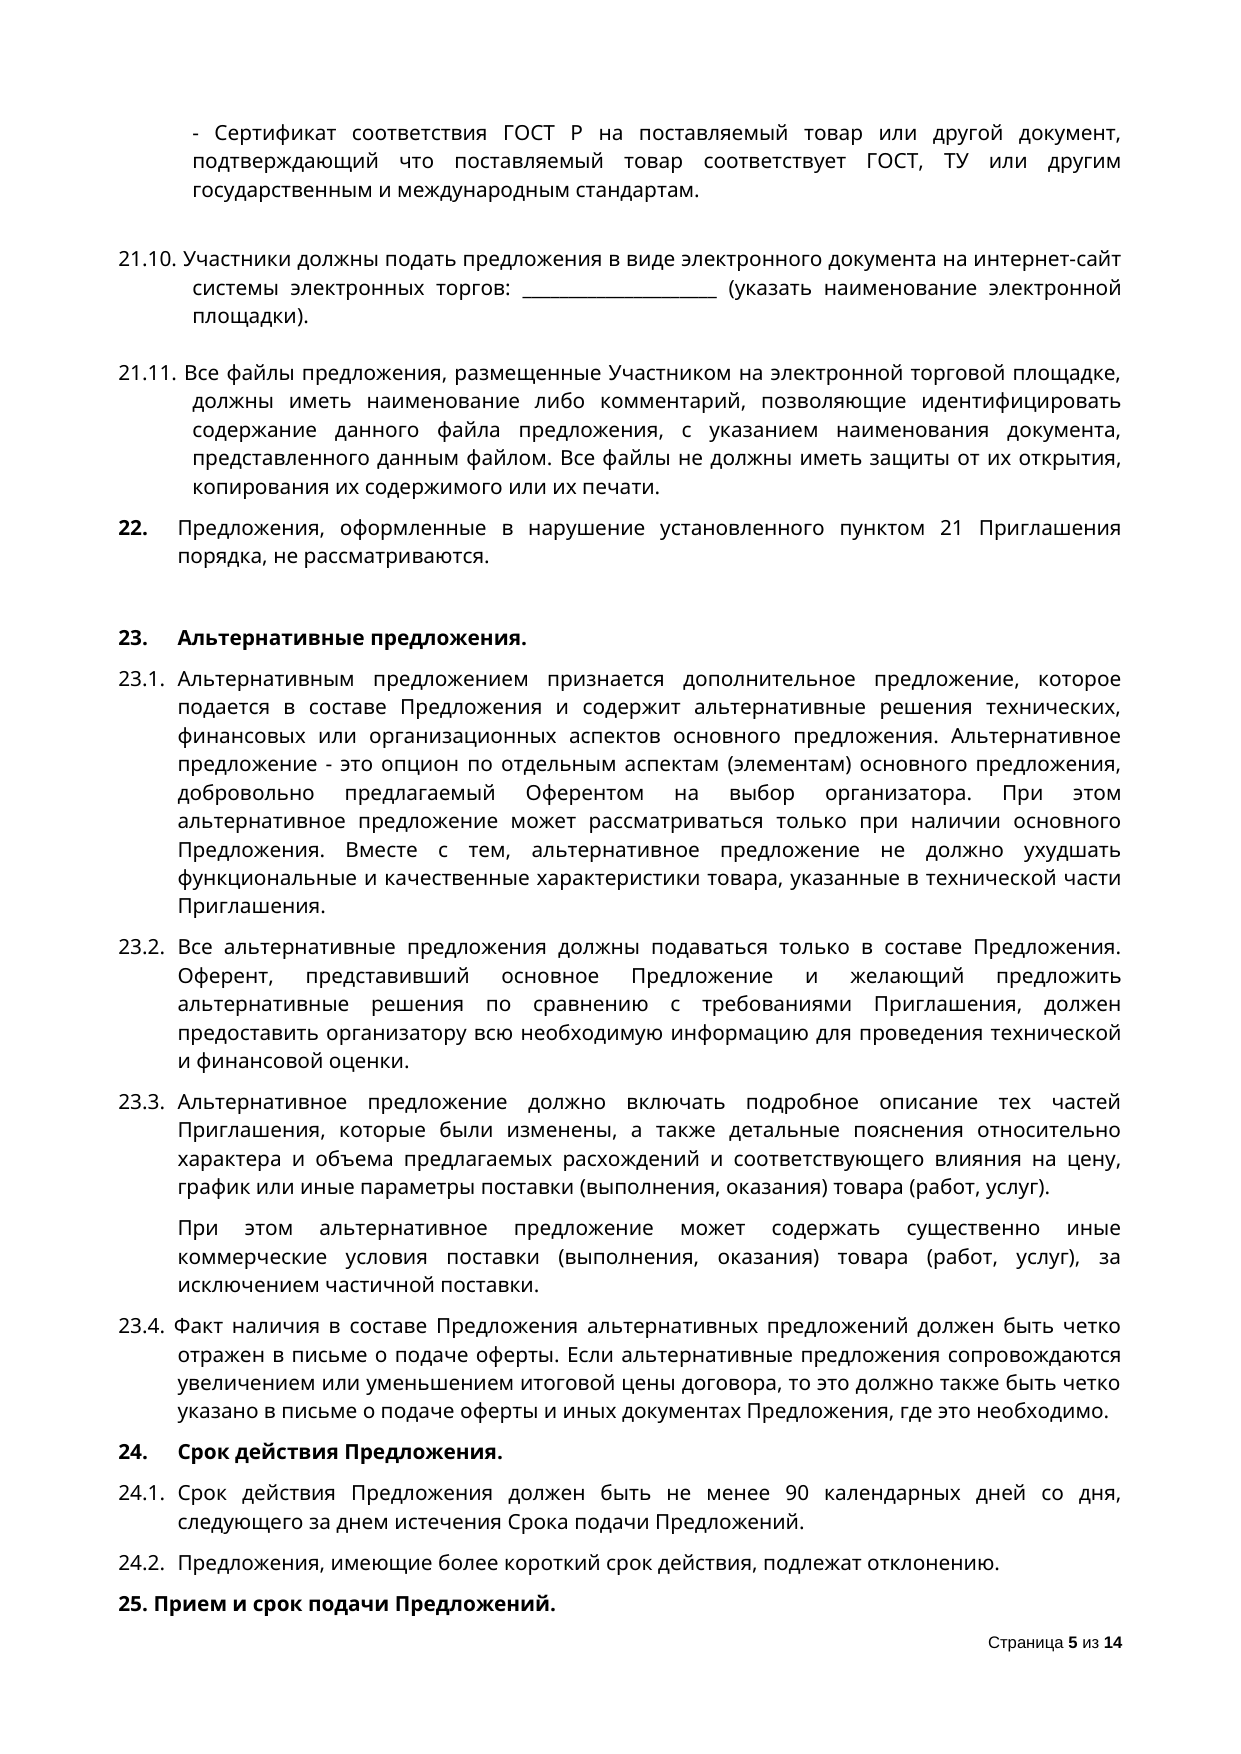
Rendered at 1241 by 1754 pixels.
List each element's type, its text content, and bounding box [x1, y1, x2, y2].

text 23.4. Факт наличия в составе Предложения альтернативных предложений должен быть четко отражен в письме о подаче оферты. Если альтернативные предложения сопровождаются увеличением или уменьшением итоговой цены договора, то это должно также быть четко указано в письме о подаче оферты и иных документах Предложения, где это необходимо. [118, 1311, 1122, 1425]
list Предложения, имеющие более короткий срок действия, подлежат отклонению. [118, 1548, 1122, 1576]
list Альтернативное предложение должно включать подробное описание тех частей Приглашения, которые были изменены, а также детальные пояснения относительно характера и объема предлагаемых расхождений и соответствующего влияния на цену, график или иные параметры поставки (выполнения, оказания) товара (работ, услуг). [118, 1087, 1122, 1201]
text - Сертификат соответствия ГОСТ Р на поставляемый товар или другой документ, подтверждающий что поставляемый товар соответствует ГОСТ, ТУ или другим государственным и международным стандартам. [118, 118, 1122, 203]
list Все альтернативные предложения должны подаваться только в составе Предложения. Оферент, представивший основное Предложение и желающий предложить альтернативные решения по сравнению с требованиями Приглашения, должен предоставить организатору всю необходимую информацию для проведения технической и финансовой оценки. [118, 932, 1122, 1075]
list Срок действия Предложения. [118, 1437, 1122, 1466]
text При этом альтернативное предложение может содержать существенно иные коммерческие условия поставки (выполнения, оказания) товара (работ, услуг), за исключением частичной поставки. [118, 1213, 1122, 1299]
list Альтернативным предложением признается дополнительное предложение, которое подается в составе Предложения и содержит альтернативные решения технических, финансовых или организационных аспектов основного предложения. Альтернативное предложение - это опцион по отдельным аспектам (элементам) основного предложения, добровольно предлагаемый Оферентом на выбор организатора. При этом альтернативное предложение может рассматриваться только при наличии основного Предложения. Вместе с тем, альтернативное предложение не должно ухудшать функциональные и качественные характеристики товара, указанные в технической части Приглашения. [118, 664, 1122, 920]
list Предложения, оформленные в нарушение установленного пунктом 21 Приглашения порядка, не рассматриваются. [118, 513, 1122, 570]
text 25. Прием и срок подачи Предложений. [118, 1589, 1122, 1617]
list Срок действия Предложения должен быть не менее 90 календарных дней со дня, следующего за днем истечения Срока подачи Предложений. [118, 1478, 1122, 1535]
list Альтернативные предложения. [118, 623, 1122, 652]
text 21.10. Участники должны подать предложения в виде электронного документа на интернет-сайт системы электронных торгов: _____________________ (указать наименование электронной площадки). [118, 244, 1122, 330]
text 21.11. Все файлы предложения, размещенные Участником на электронной торговой площадке, должны иметь наименование либо комментарий, позволяющие идентифицировать содержание данного файла предложения, с указанием наименования документа, представленного данным файлом. Все файлы не должны иметь защиты от их открытия, копирования их содержимого или их печати. [118, 358, 1122, 500]
